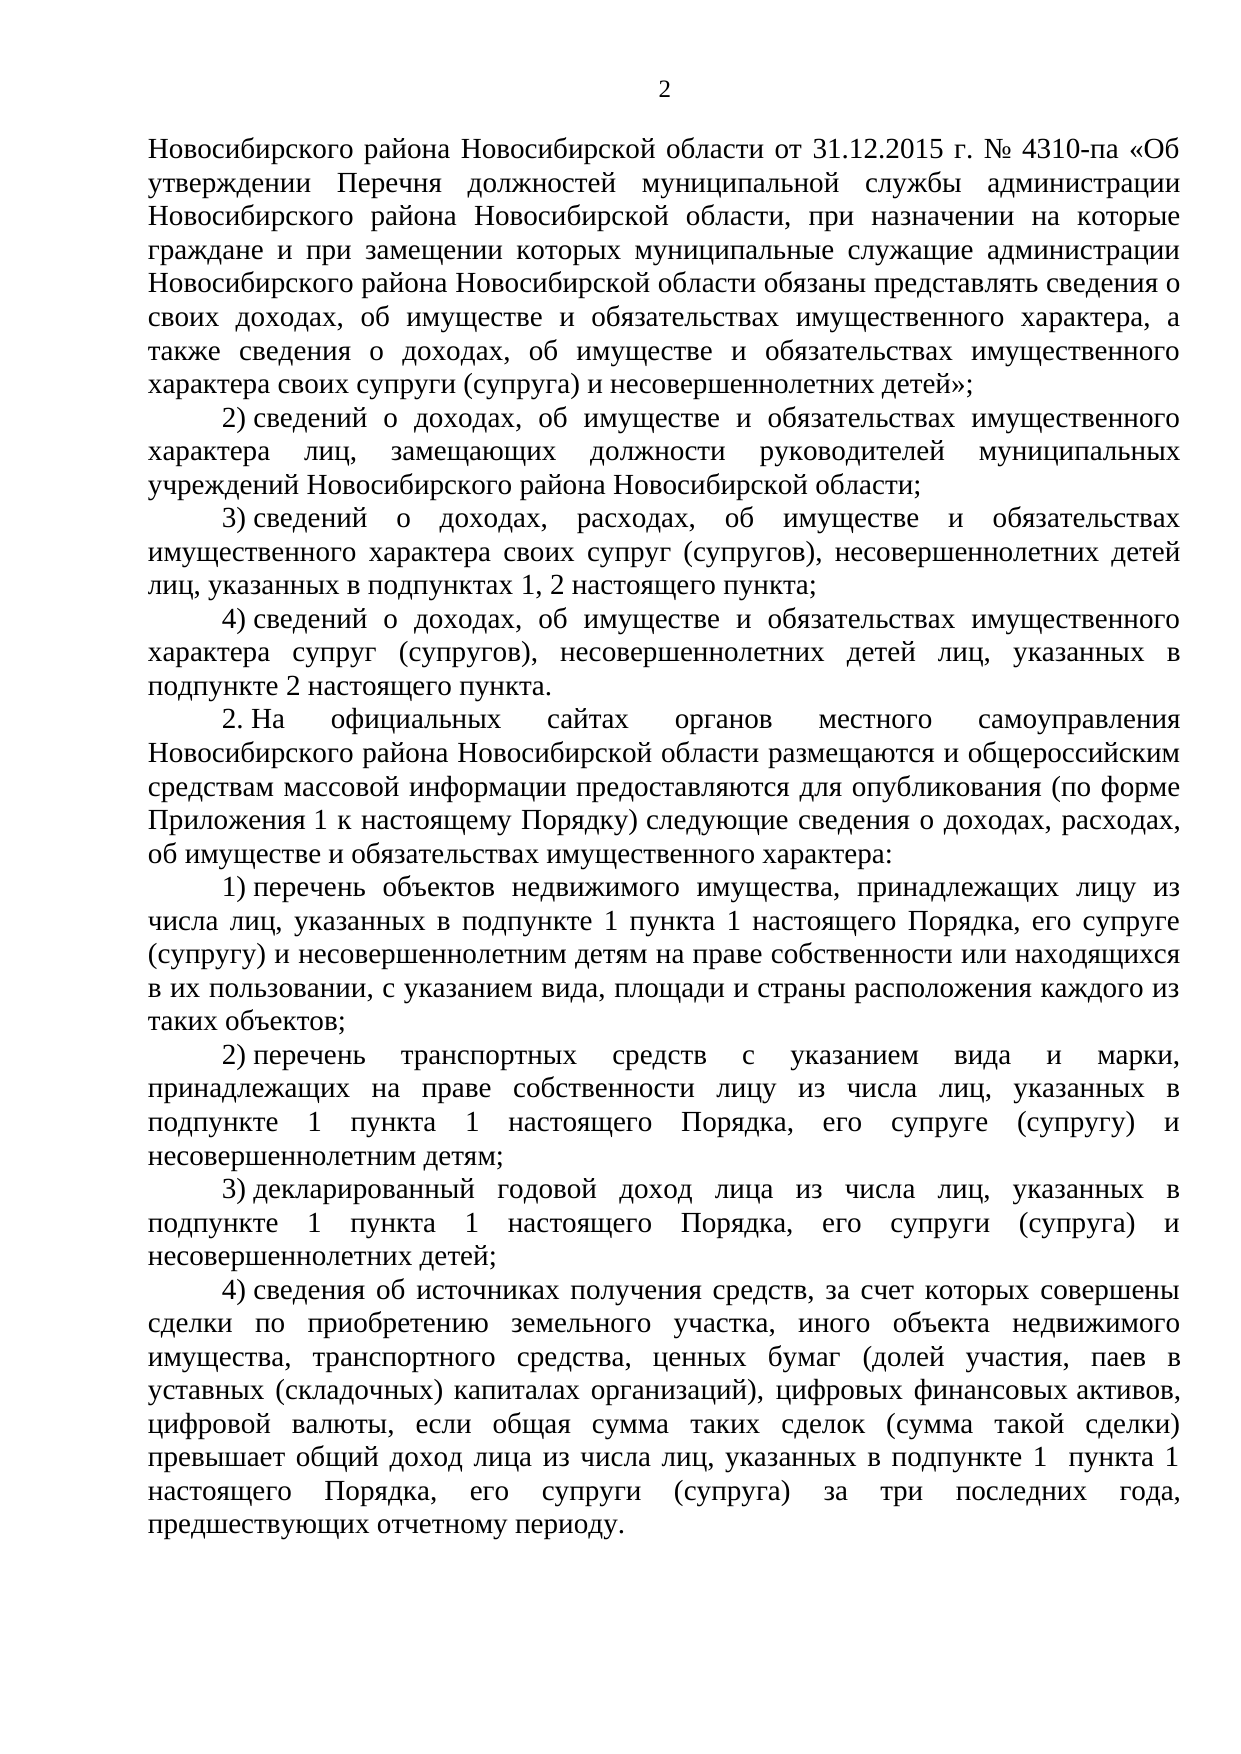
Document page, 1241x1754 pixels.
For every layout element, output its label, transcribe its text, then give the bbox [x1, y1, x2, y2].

text 2) сведений о доходах, об имуществе и обязательствах имущественного характера лиц, замещающих должности руководителей муниципальных учреждений Новосибирского района Новосибирской области; [148, 400, 1181, 500]
text 3) сведений о доходах, расходах, об имуществе и обязательствах имущественного характера своих супруг (супругов), несовершеннолетних детей лиц, указанных в подпунктах 1, 2 настоящего пункта; [148, 500, 1181, 601]
text 4) сведений о доходах, об имуществе и обязательствах имущественного характера супруг (супругов), несовершеннолетних детей лиц, указанных в подпункте 2 настоящего пункта. [148, 601, 1181, 702]
text 2) перечень транспортных средств с указанием вида и марки, принадлежащих на праве собственности лицу из числа лиц, указанных в подпункте 1 пункта 1 настоящего Порядка, его супруге (супругу) и несовершеннолетним детям; [148, 1037, 1181, 1171]
text 2. На официальных сайтах органов местного самоуправления Новосибирского района Новосибирской области размещаются и общероссийским средствам массовой информации предоставляются для опубликования (по форме Приложения 1 к настоящему Порядку) следующие сведения о доходах, расходах, об имуществе и обязательствах имущественного характера: [148, 702, 1181, 869]
text 4) сведения об источниках получения средств, за счет которых совершены сделки по приобретению земельного участка, иного объекта недвижимого имущества, транспортного средства, ценных бумаг (долей участия, паев в уставных (складочных) капиталах организаций), цифровых финансовых активов, цифровой валюты, если общая сумма таких сделок (сумма такой сделки) превышает общий доход лица из числа лиц, указанных в подпункте 1 пункта 1 настоящего Порядка, его супруги (супруга) за три последних года, предшествующих отчетному периоду. [148, 1272, 1181, 1540]
text 1) перечень объектов недвижимого имущества, принадлежащих лицу из числа лиц, указанных в подпункте 1 пункта 1 настоящего Порядка, его супруге (супругу) и несовершеннолетним детям на праве собственности или находящихся в их пользовании, с указанием вида, площади и страны расположения каждого из таких объектов; [148, 869, 1181, 1037]
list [148, 131, 1181, 400]
text 3) декларированный годовой доход лица из числа лиц, указанных в подпункте 1 пункта 1 настоящего Порядка, его супруги (супруга) и несовершеннолетних детей; [148, 1171, 1181, 1272]
